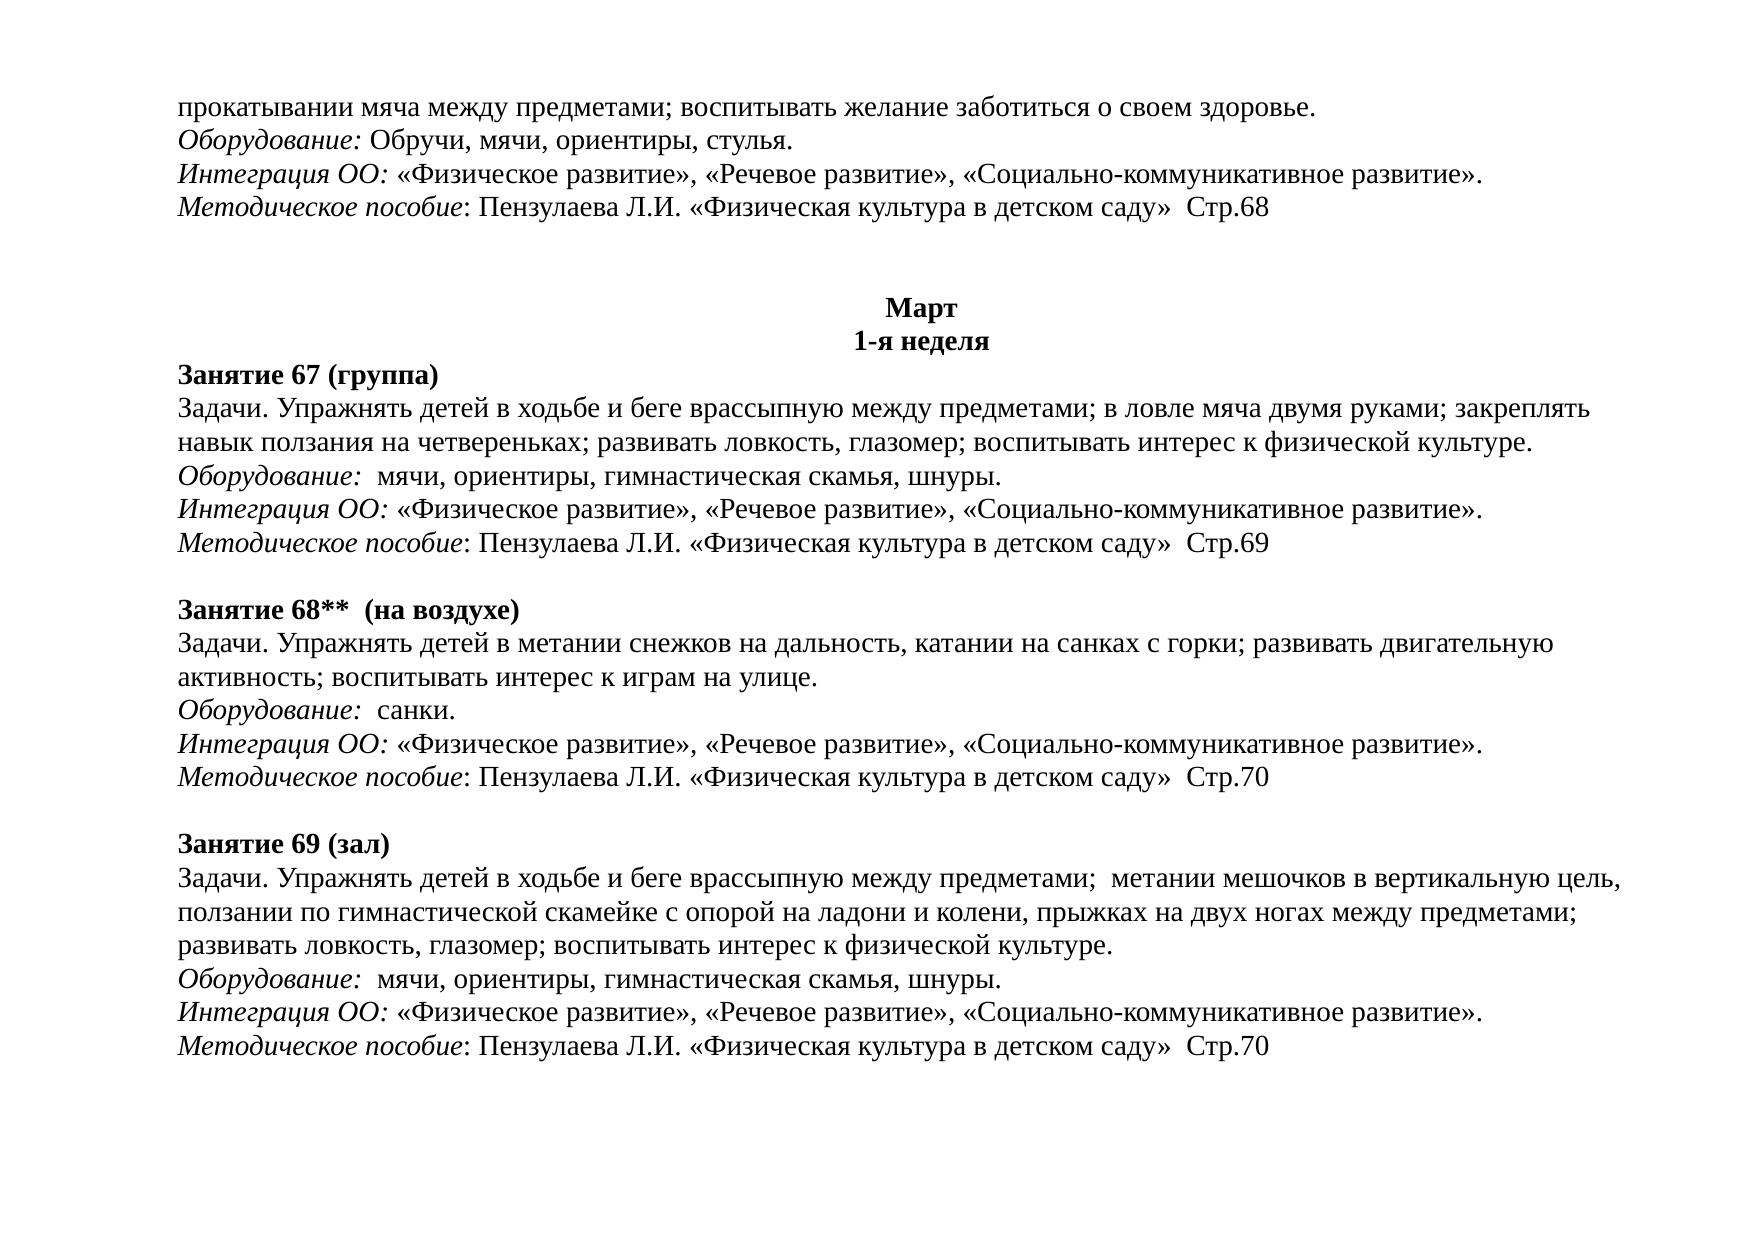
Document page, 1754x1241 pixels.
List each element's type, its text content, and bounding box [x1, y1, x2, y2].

text Занятие 68** (на воздухе) Задачи. Упражнять детей в метании снежков на дальность, катании на санках с горки; развивать двигательную активность; воспитывать интерес к играм на улице. [177, 592, 1665, 692]
text Методическое пособие: Пензулаева Л.И. «Физическая культура в детском саду» Стр.69 [177, 525, 1665, 558]
text Оборудование: мячи, ориентиры, гимнастическая скамья, шнуры. [177, 961, 1665, 994]
text Интеграция ОО: «Физическое развитие», «Речевое развитие», «Социально-коммуникативное развитие». [177, 491, 1665, 525]
text Интеграция ОО: «Физическое развитие», «Речевое развитие», «Социально-коммуникативное развитие». [177, 994, 1665, 1028]
text Оборудование: Обручи, мячи, ориентиры, стулья. [177, 122, 1665, 156]
text Интеграция ОО: «Физическое развитие», «Речевое развитие», «Социально-коммуникативное развитие». [177, 726, 1665, 759]
text Методическое пособие: Пензулаева Л.И. «Физическая культура в детском саду» Стр.68 [177, 189, 1665, 223]
text Интеграция ОО: «Физическое развитие», «Речевое развитие», «Социально-коммуникативное развитие». [177, 156, 1665, 189]
text Оборудование: мячи, ориентиры, гимнастическая скамья, шнуры. [177, 458, 1665, 491]
text Занятие 67 (группа) Задачи. Упражнять детей в ходьбе и беге врассыпную между предметами; в ловле мяча двумя руками; закреплять навык ползания на четвереньках; развивать ловкость, глазомер; воспитывать интерес к физической культуре. [177, 357, 1665, 458]
text Оборудование: санки. [177, 692, 1665, 726]
text Методическое пособие: Пензулаева Л.И. «Физическая культура в детском саду» Стр.70 [177, 1028, 1665, 1061]
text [177, 89, 1665, 122]
text 1-я неделя [177, 323, 1665, 357]
text Занятие 69 (зал) Задачи. Упражнять детей в ходьбе и беге врассыпную между предметами; метании мешочков в вертикальную цель, ползании по гимнастической скамейке с опорой на ладони и колени, прыжках на двух ногах между предметами; развивать ловкость, глазомер; воспитывать интерес к физической культуре. [177, 827, 1665, 961]
text Методическое пособие: Пензулаева Л.И. «Физическая культура в детском саду» Стр.70 [177, 759, 1665, 793]
text Март [177, 290, 1665, 323]
